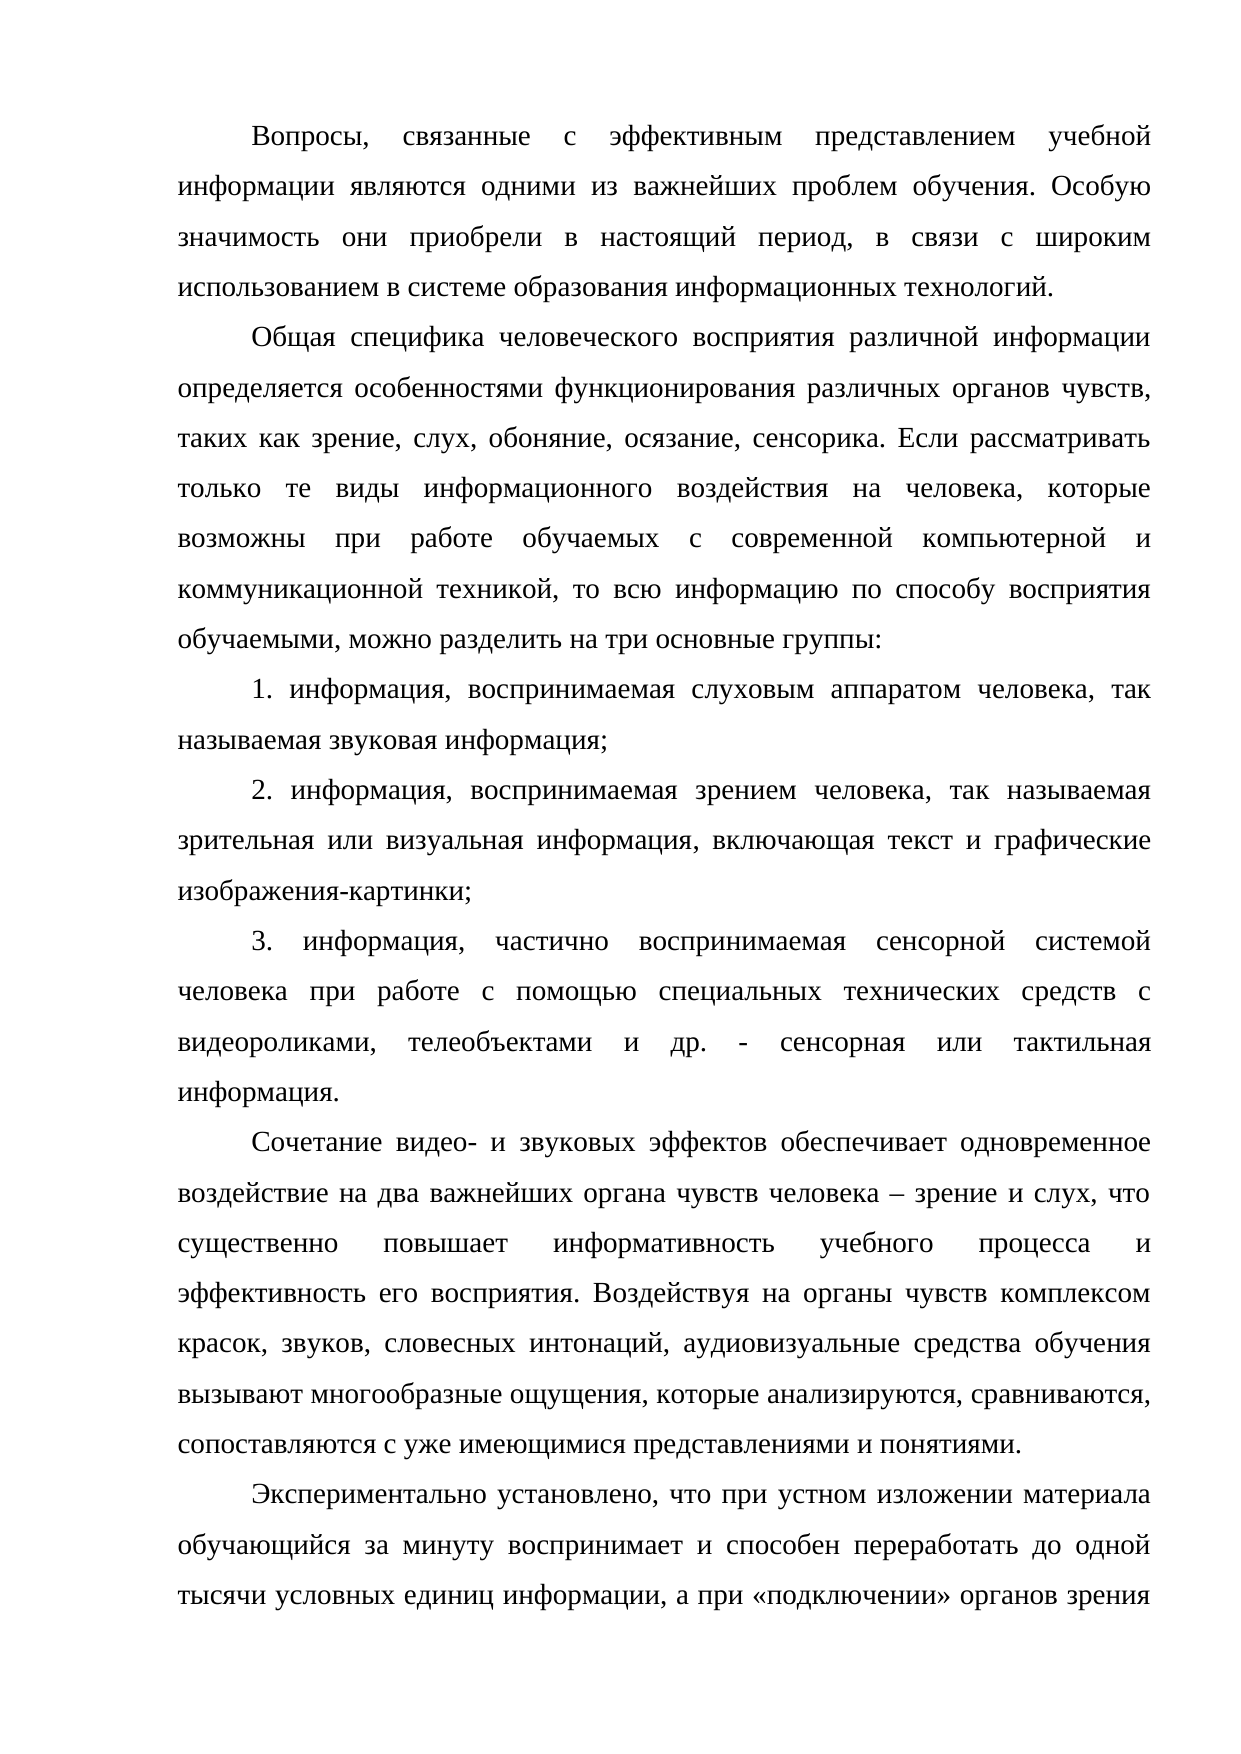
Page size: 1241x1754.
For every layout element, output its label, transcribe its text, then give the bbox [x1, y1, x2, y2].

text Сочетание видео- и звуковых эффектов обеспечивает одновременное воздействие на два важнейших органа чувств человека – зрение и слух, что существенно повышает информативность учебного процесса и эффективность его восприятия. Воздействуя на органы чувств комплексом красок, звуков, словесных интонаций, аудиовизуальные средства обучения вызывают многообразные ощущения, которые анализируются, сравниваются, сопоставляются с уже имеющимися представлениями и понятиями. [177, 1124, 1152, 1460]
text Вопросы, связанные с эффективным представлением учебной информации являются одними из важнейших проблем обучения. Особую значимость они приобрели в настоящий период, в связи с широким использованием в системе образования информационных технологий. [177, 118, 1152, 303]
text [177, 1477, 1152, 1611]
text 3. информация, частично воспринимаемая сенсорной системой человека при работе с помощью специальных технических средств с видеороликами, телеобъектами и др. - сенсорная или тактильная информация. [177, 923, 1152, 1108]
text Общая специфика человеческого восприятия различной информации определяется особенностями функционирования различных органов чувств, таких как зрение, слух, обоняние, осязание, сенсорика. Если рассматривать только те виды информационного воздействия на человека, которые возможны при работе обучаемых с современной компьютерной и коммуникационной техникой, то всю информацию по способу восприятия обучаемыми, можно разделить на три основные группы: [177, 319, 1152, 655]
text 2. информация, воспринимаемая зрением человека, так называемая зрительная или визуальная информация, включающая текст и графические изображения-картинки; [177, 772, 1152, 906]
text 1. информация, воспринимаемая слуховым аппаратом человека, так называемая звуковая информация; [177, 672, 1152, 755]
